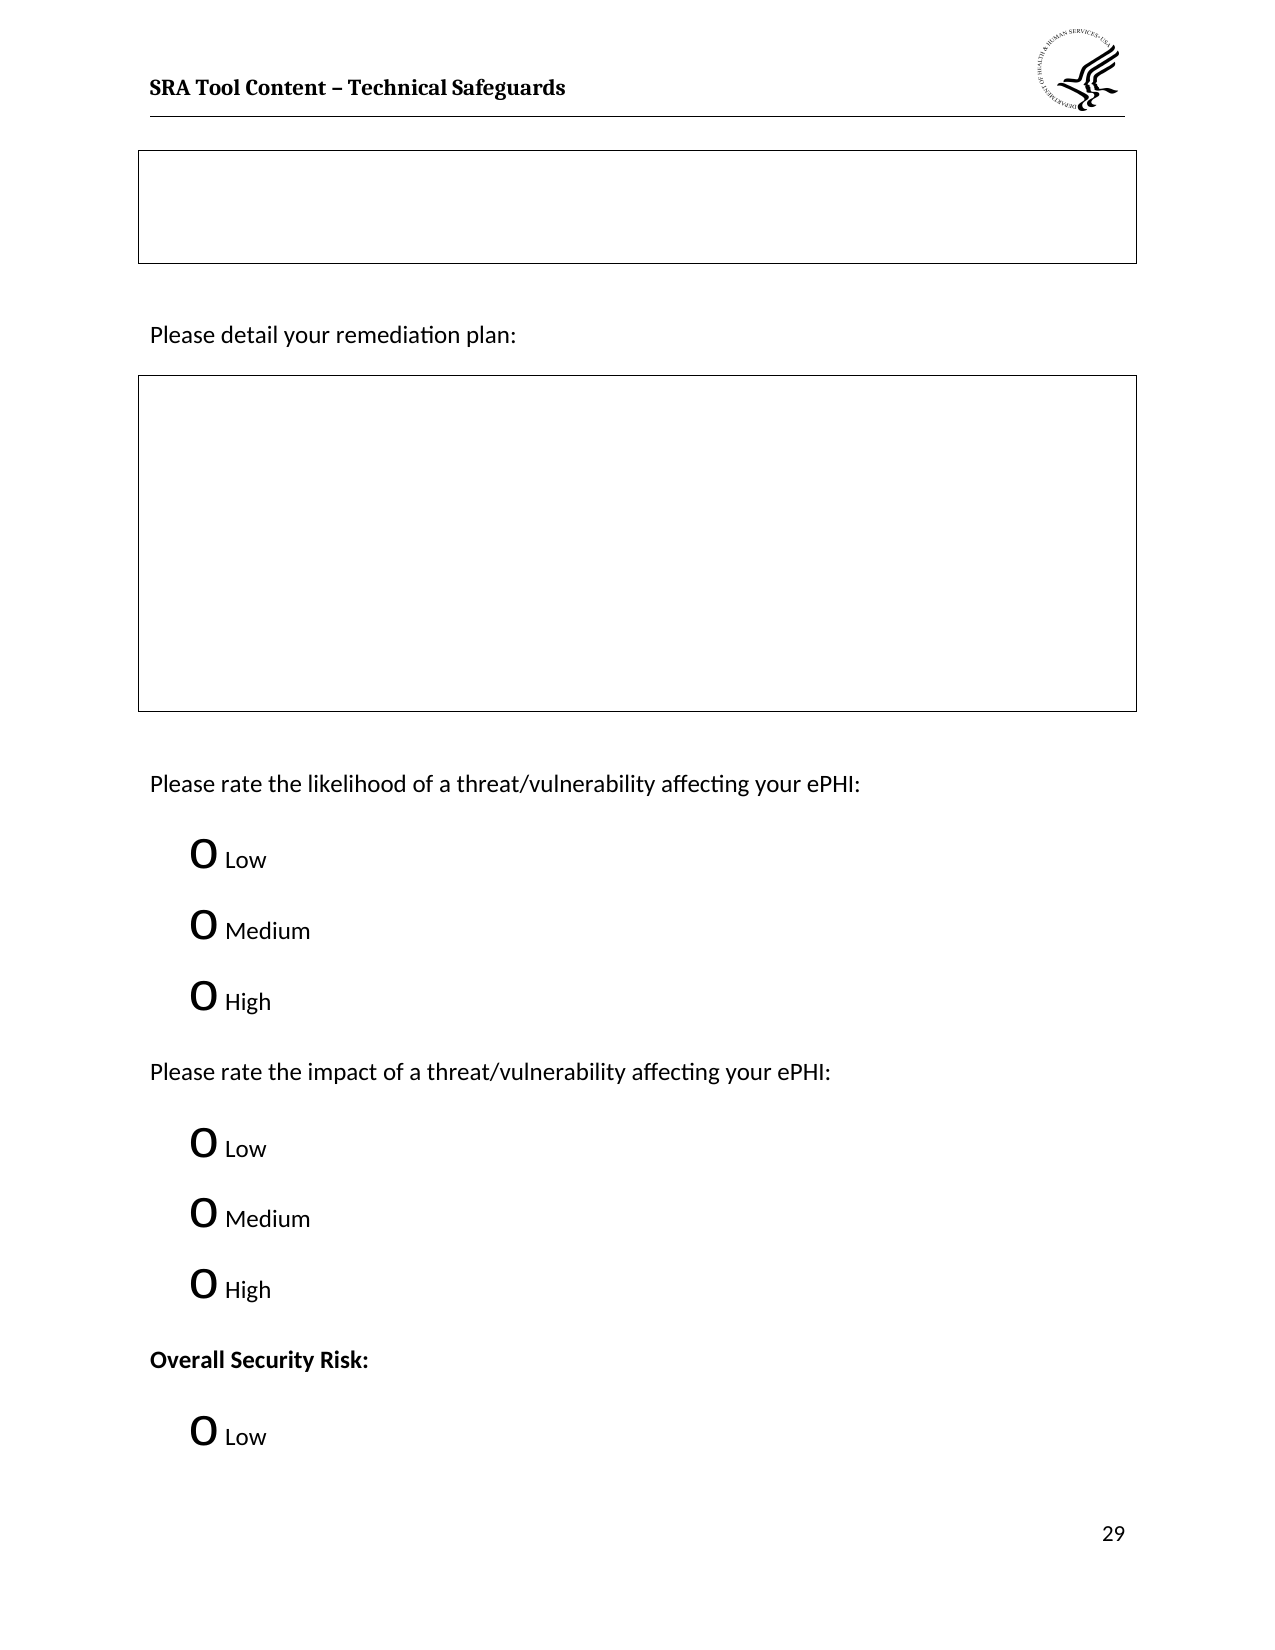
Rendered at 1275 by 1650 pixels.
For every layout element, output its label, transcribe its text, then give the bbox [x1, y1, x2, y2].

text Overall Security Risk: [150, 1344, 1125, 1375]
list Low [187, 1400, 1125, 1462]
list Medium [187, 1182, 1125, 1244]
list High [187, 1253, 1125, 1314]
list High [187, 965, 1125, 1026]
text Please detail your remediation plan: [150, 319, 1125, 350]
table_header [139, 376, 1136, 711]
text Please rate the impact of a threat/vulnerability affecting your ePHI: [150, 1056, 1125, 1087]
text Please rate the likelihood of a threat/vulnerability affecting your ePHI: [150, 768, 1125, 798]
table_header [139, 151, 1136, 262]
picture [1037, 29, 1119, 111]
list Medium [187, 894, 1125, 956]
list Low [187, 1112, 1125, 1173]
list Low [187, 824, 1125, 885]
